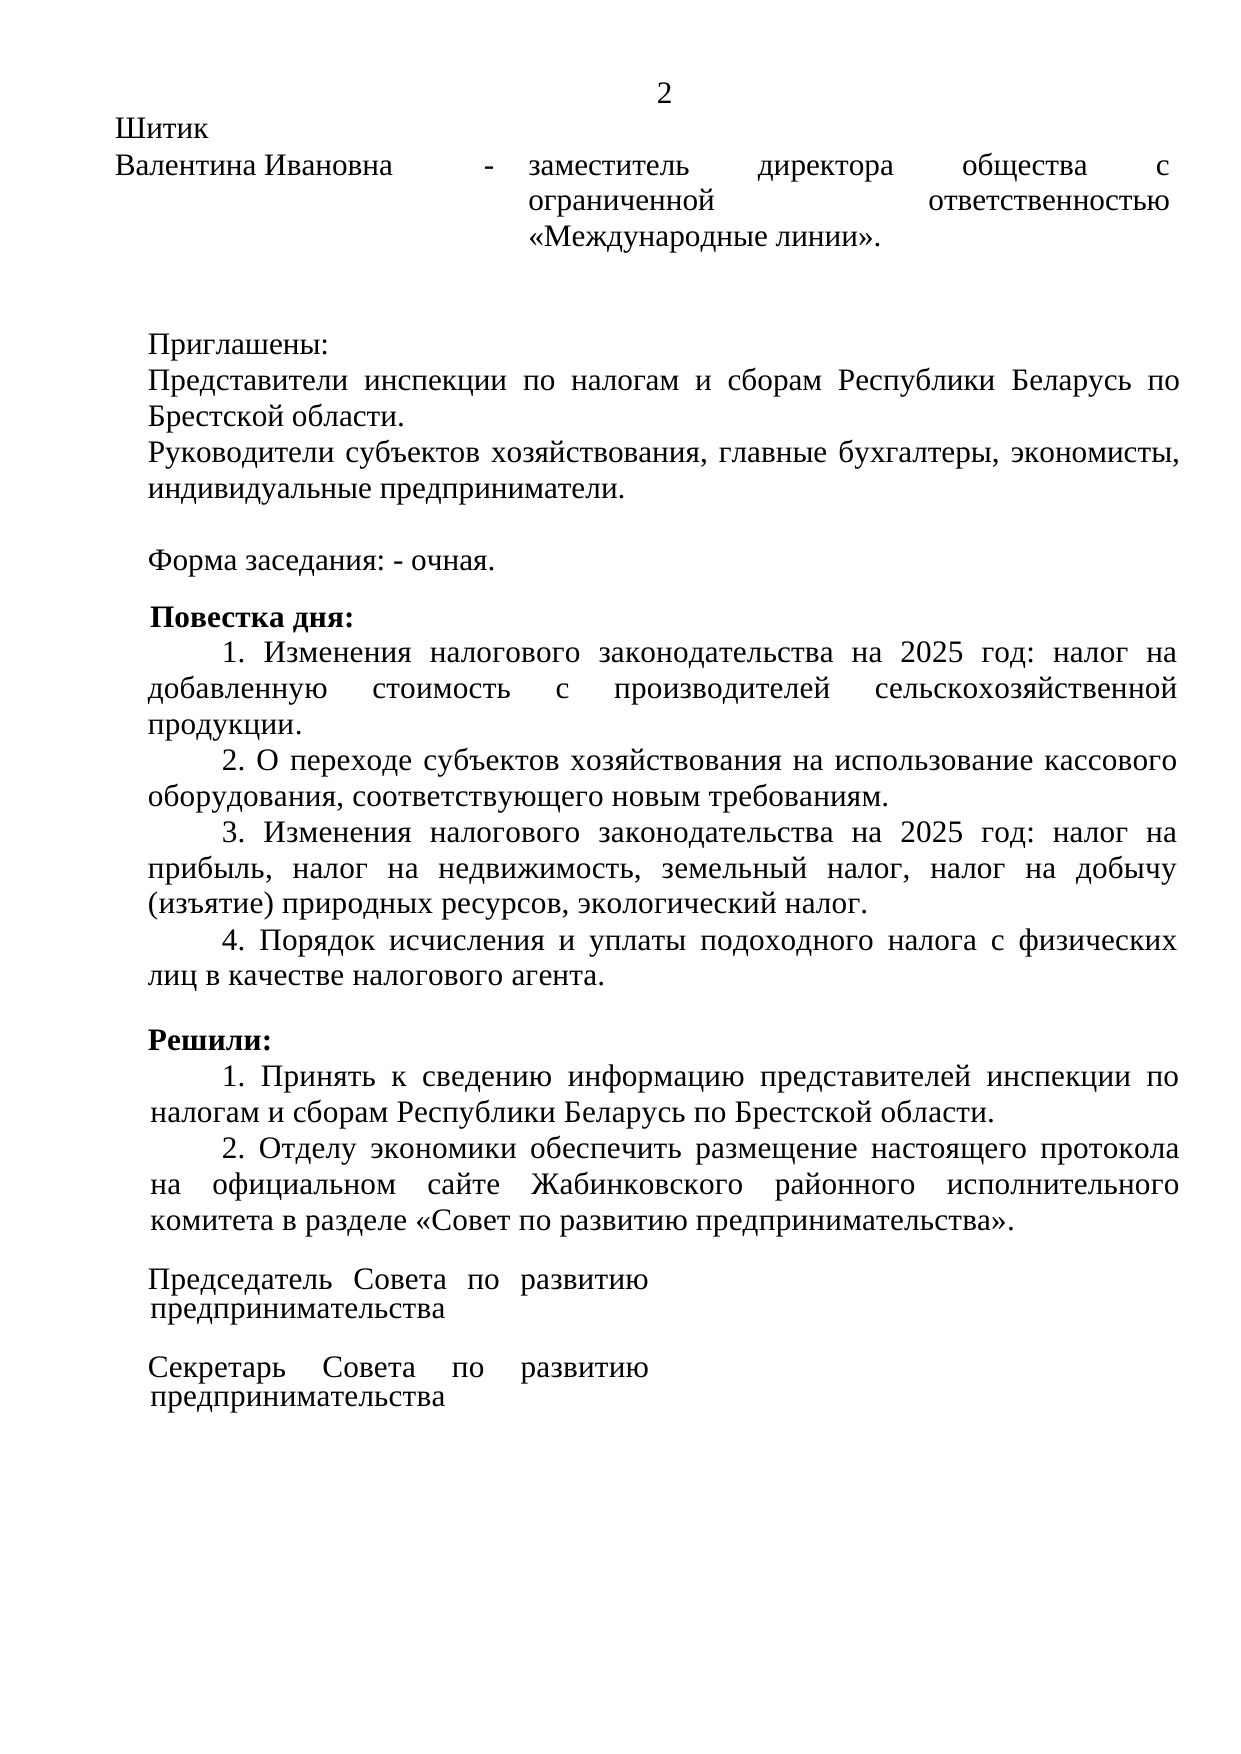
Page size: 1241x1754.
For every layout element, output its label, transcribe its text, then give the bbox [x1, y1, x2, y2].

text 1. Принять к сведению информацию представителей инспекции по налогам и сборам Республики Беларусь по Брестской области. [150, 1057, 1181, 1129]
text Повестка дня: [150, 605, 1181, 633]
text 2. Отделу экономики обеспечить размещение настоящего протокола на официальном сайте Жабинковского районного исполнительного комитета в разделе «Совет по развитию предпринимательства». [150, 1129, 1181, 1237]
text 2. О переходе субъектов хозяйствования на использование кассового оборудования, соответствующего новым требованиям. [148, 741, 1179, 813]
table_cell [103, 110, 472, 289]
table_cell - [473, 110, 517, 289]
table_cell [517, 110, 1181, 289]
text Решили: [148, 1022, 1179, 1057]
text 3. Изменения налогового законодательства на 2025 год: налог на прибыль, налог на недвижимость, земельный налог, налог на добычу (изъятие) природных ресурсов, экологический налог. [148, 813, 1179, 921]
text Секретарь Совета по развитию предпринимательства Т.И.Чиж [148, 1354, 649, 1412]
text Руководители субъектов хозяйствования, главные бухгалтеры, экономисты, индивидуальные предприниматели. [148, 433, 1181, 505]
text 4. Порядок исчисления и уплаты подоходного налога с физических лиц в качестве налогового агента. [148, 921, 1179, 993]
text Форма заседания: - очная. [148, 541, 1181, 577]
text 1. Изменения налогового законодательства на 2025 год: налог на добавленную стоимость с производителей сельскохозяйственной продукции. [148, 633, 1179, 741]
text Приглашены: [148, 325, 1181, 361]
text Председатель Совета по развитию предпринимательства М.С.Подаревский [148, 1266, 649, 1324]
text Представители инспекции по налогам и сборам Республики Беларусь по Брестской области. [148, 361, 1181, 433]
